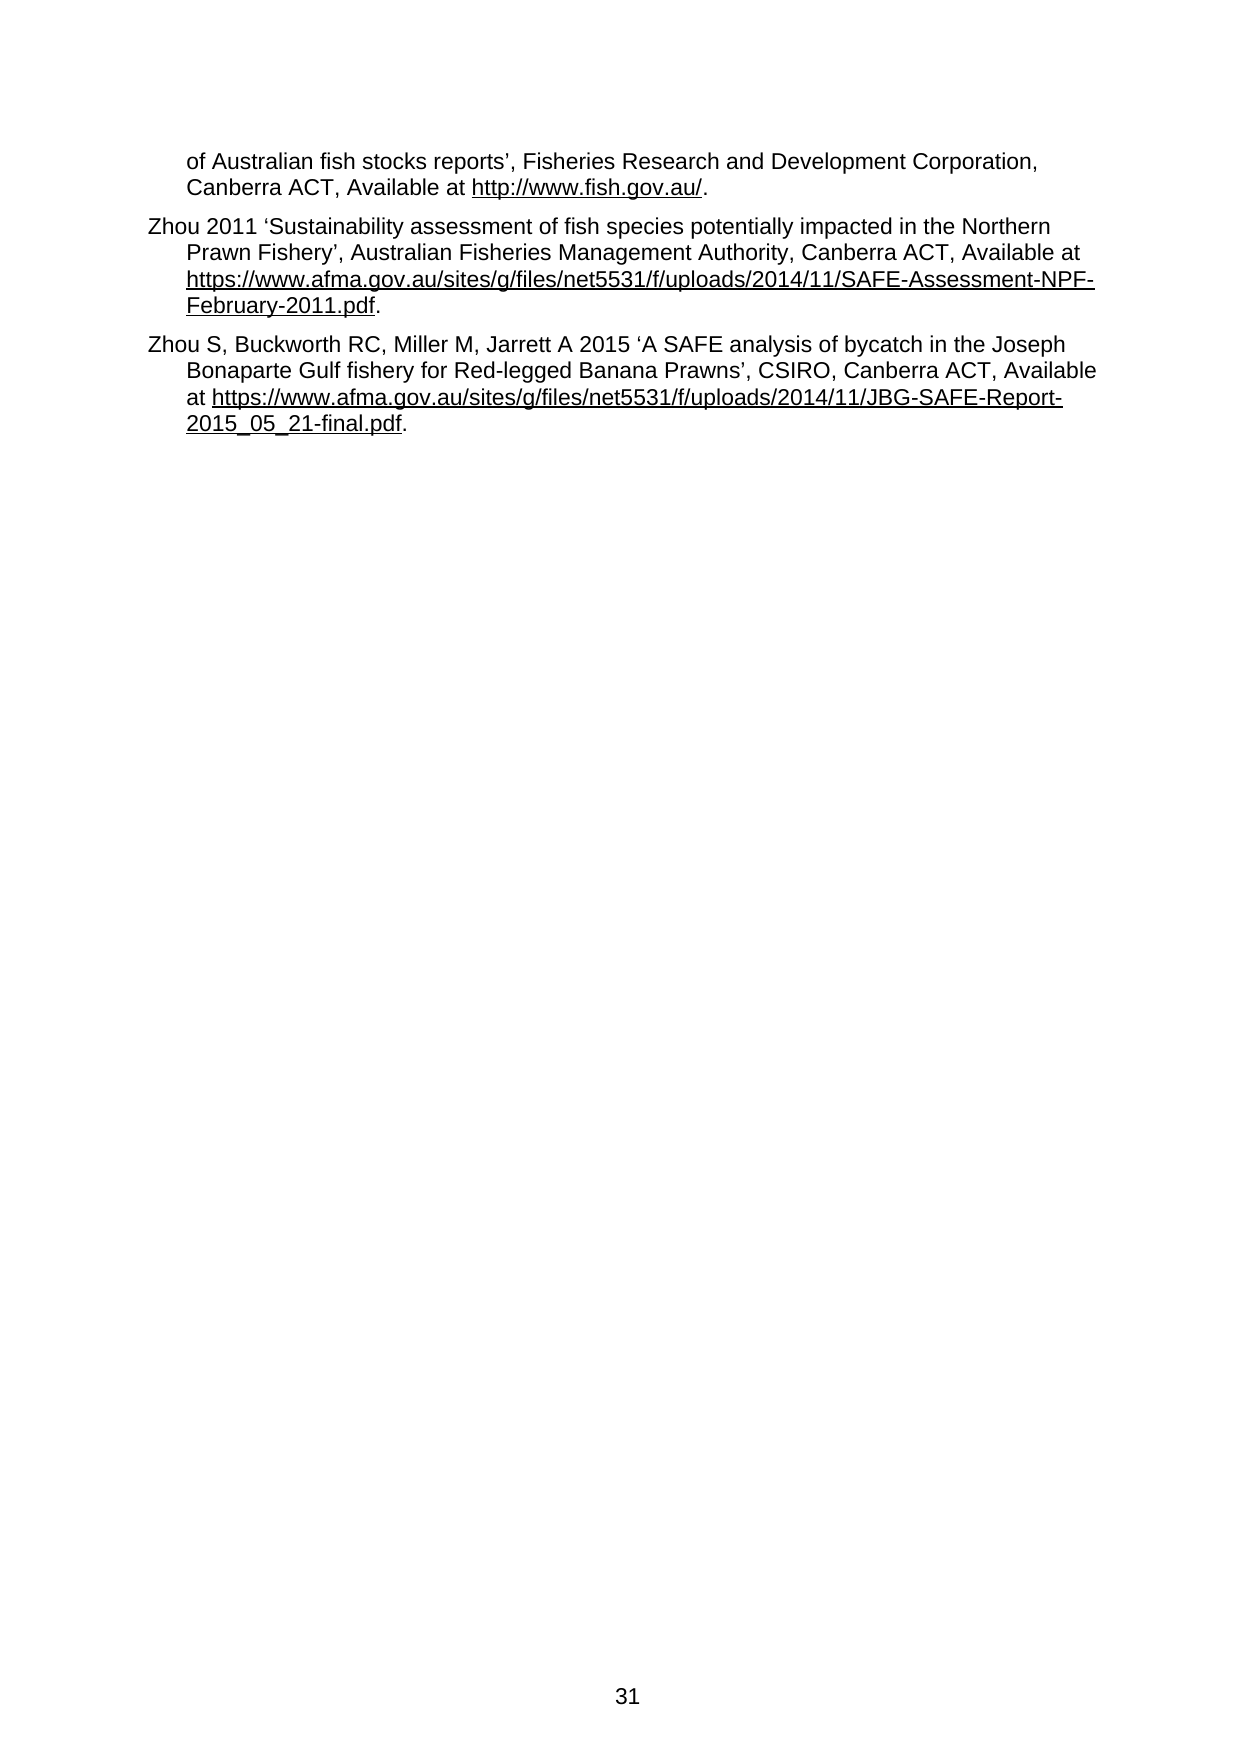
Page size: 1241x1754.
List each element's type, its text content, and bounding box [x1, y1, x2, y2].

text Zhou S, Buckworth RC, Miller M, Jarrett A 2015 ‘A SAFE analysis of bycatch in the Joseph Bonaparte Gulf fishery for Red-legged Banana Prawns’, CSIRO, Canberra ACT, Available at https://www.afma.gov.au/sites/g/files/net5531/f/uploads/2014/11/JBG-SAFE-Report-2015_05_21-final.pdf. [148, 331, 1107, 436]
text Zhou 2011 ‘Sustainability assessment of fish species potentially impacted in the Northern Prawn Fishery’, Australian Fisheries Management Authority, Canberra ACT, Available at https://www.afma.gov.au/sites/g/files/net5531/f/uploads/2014/11/SAFE-Assessment-NPF-February-2011.pdf. [148, 213, 1107, 318]
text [148, 148, 1107, 200]
